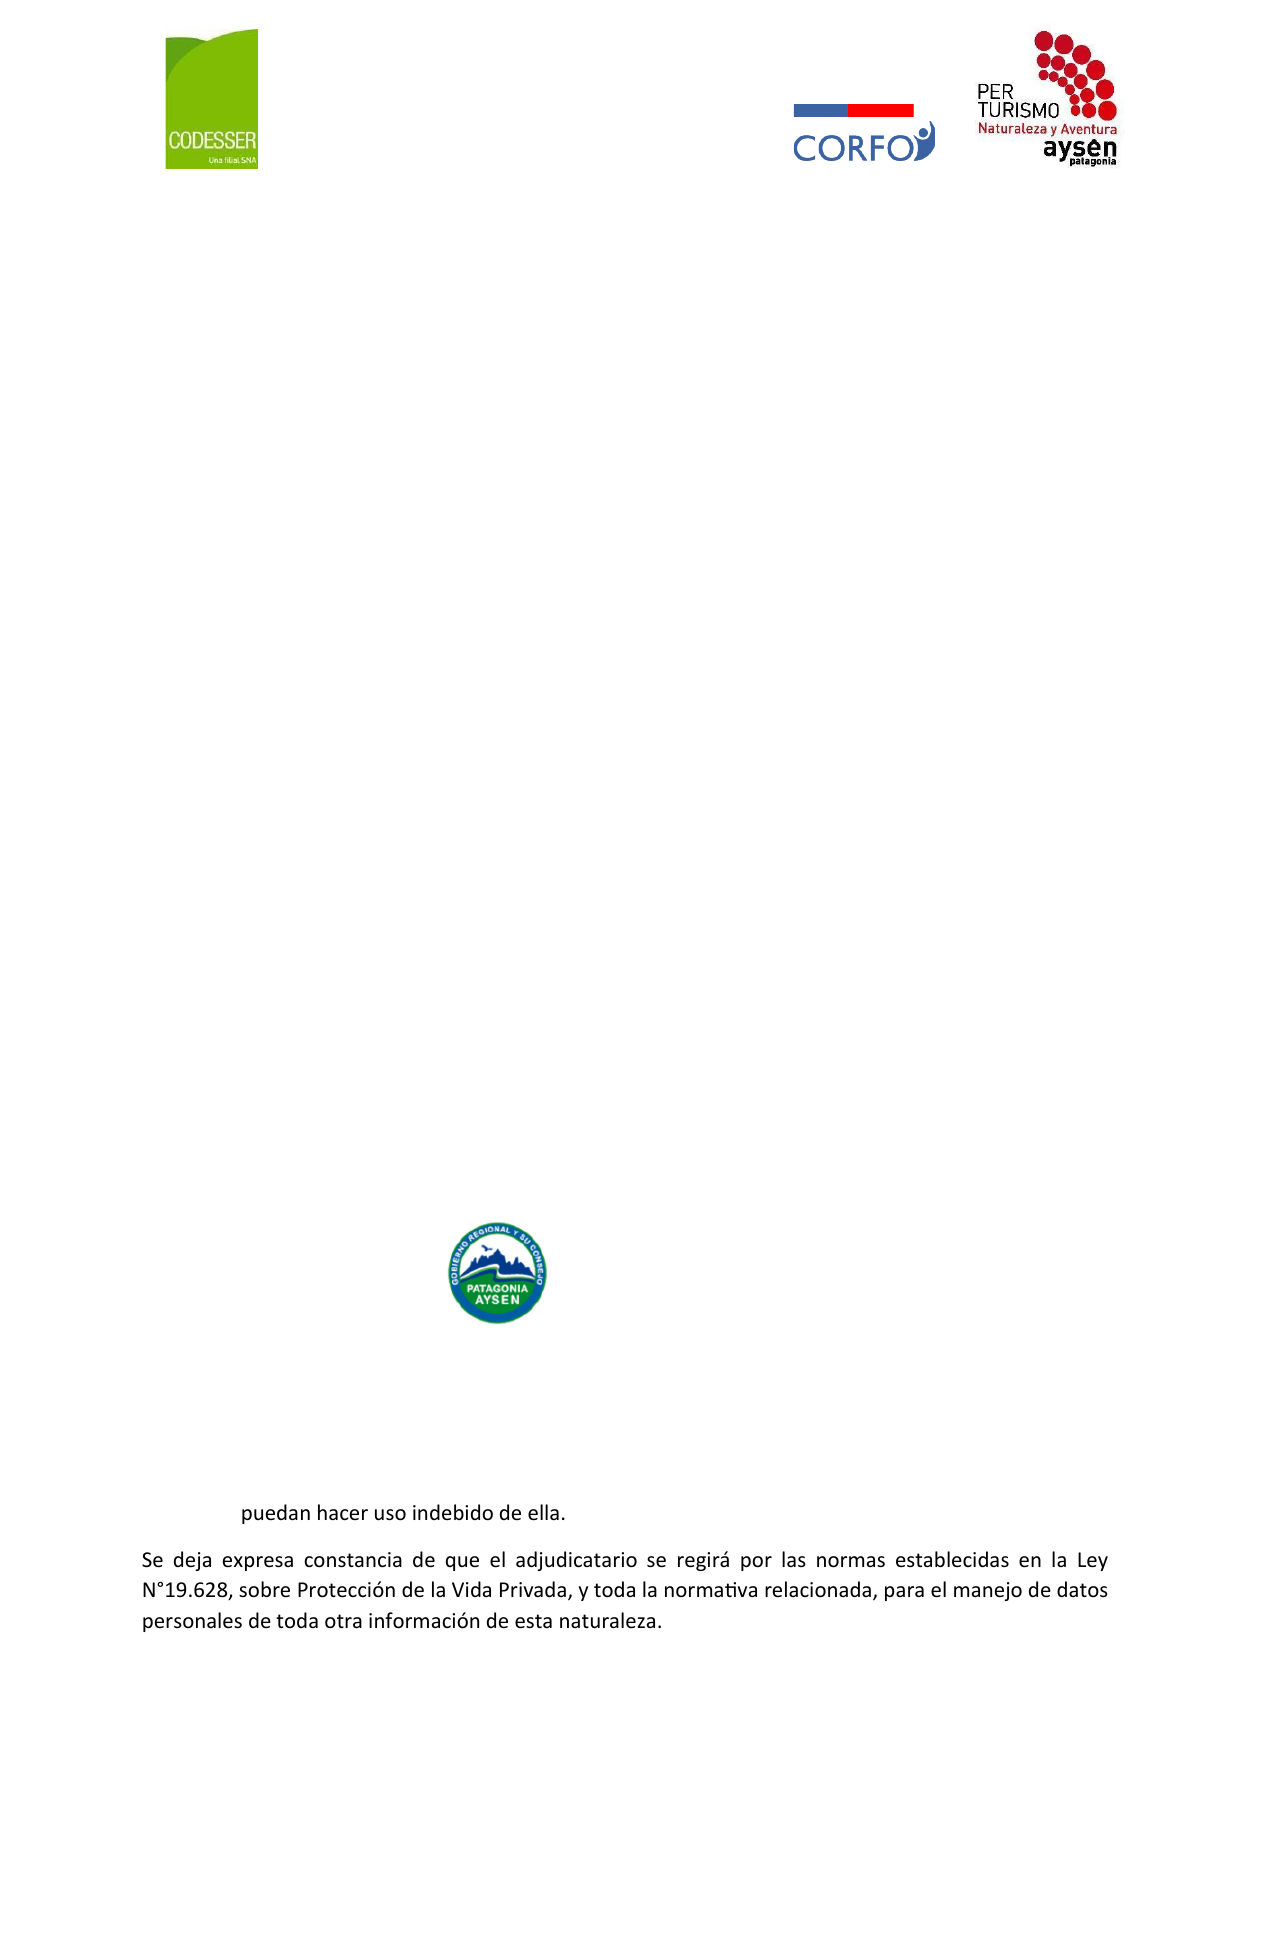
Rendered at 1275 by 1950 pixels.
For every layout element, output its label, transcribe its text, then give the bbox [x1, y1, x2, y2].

list Custodiar la información recibida de forma que se garantice la protección adecuada de la misma y de su contenido, para evitar que personas no autorizadas o ajenas a la misma, puedan hacer uso indebido de ella. [203, 1498, 1110, 1527]
picture [165, 29, 258, 169]
picture [442, 1220, 551, 1326]
picture [793, 104, 935, 161]
text Se deja expresa constancia de que el adjudicatario se regirá por las normas establecidas en la Ley N°19.628, sobre Protección de la Vida Privada, y toda la normativa relacionada, para el manejo de datos personales de toda otra información de esta naturaleza. [142, 1545, 1110, 1634]
picture [964, 23, 1125, 175]
